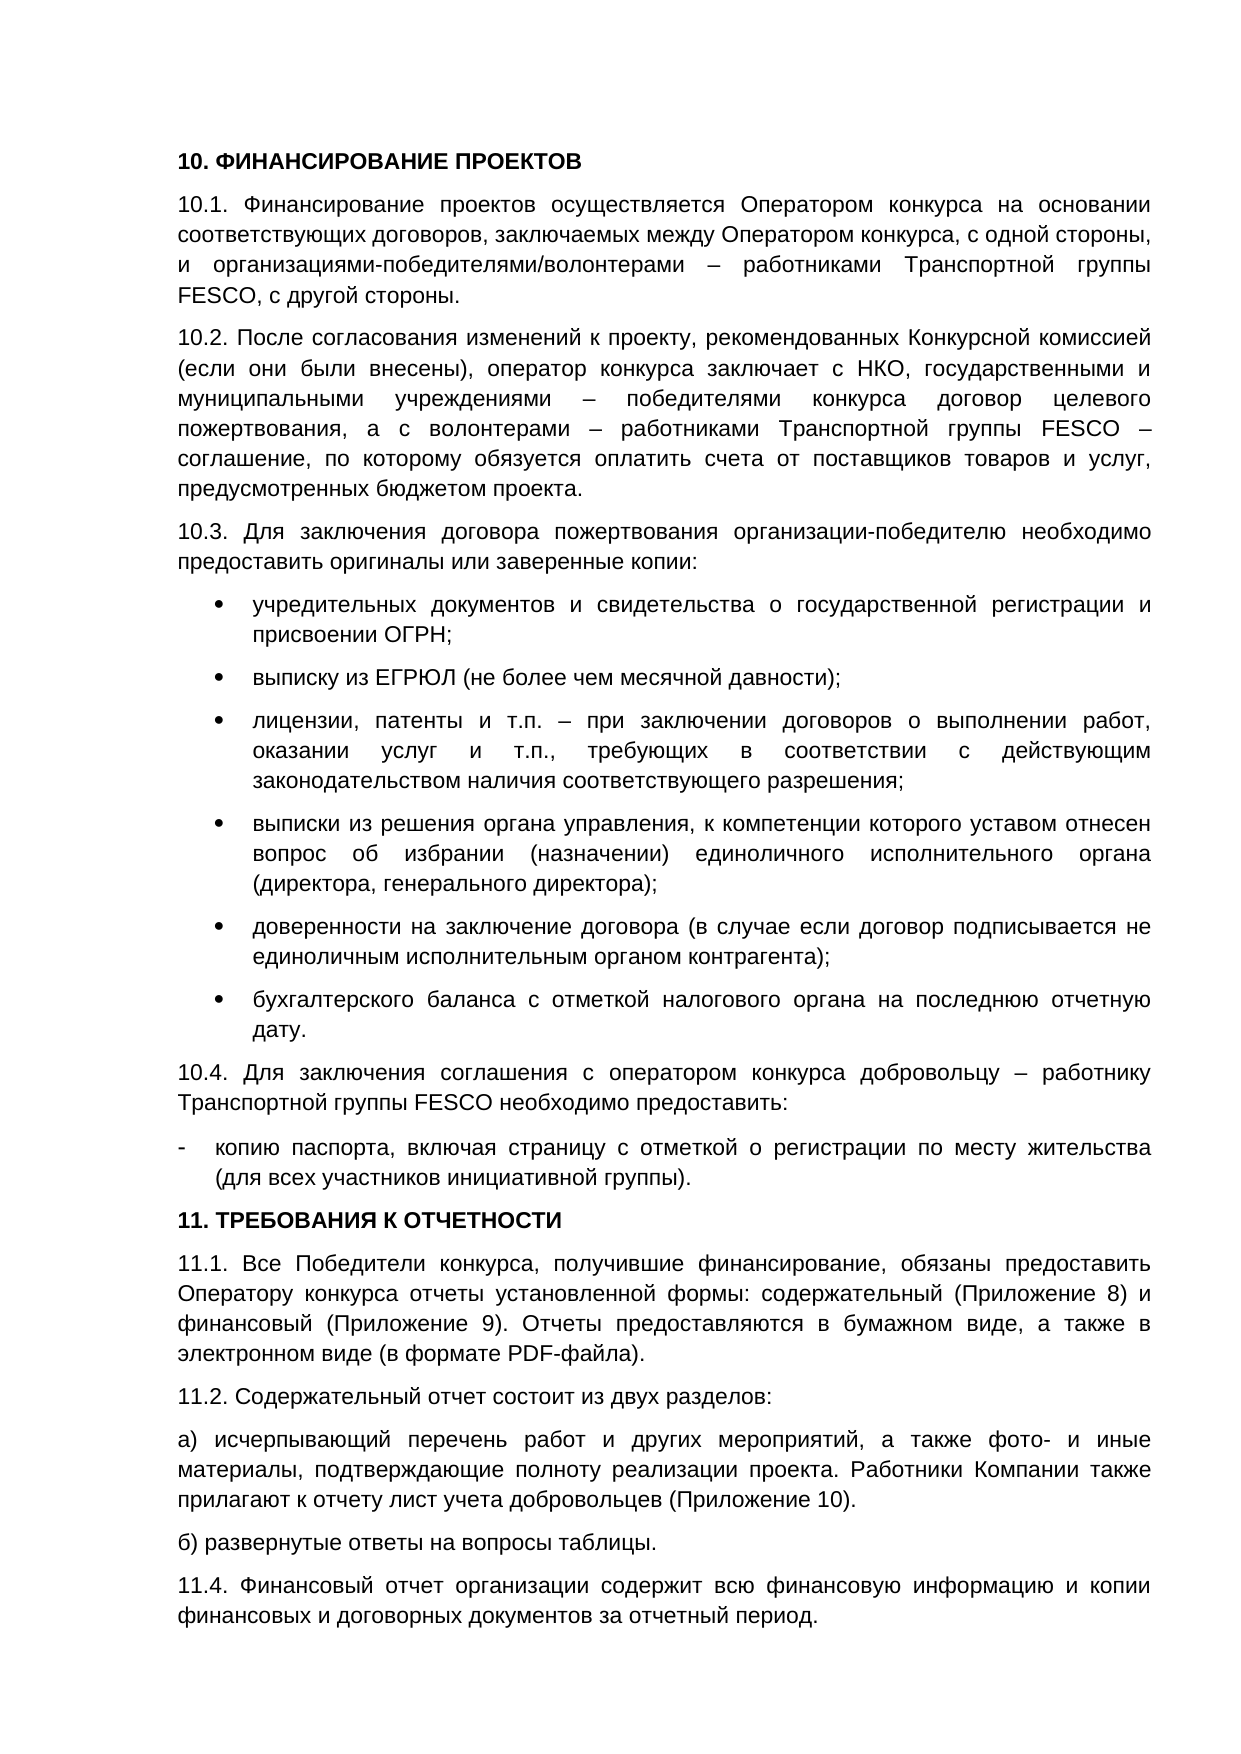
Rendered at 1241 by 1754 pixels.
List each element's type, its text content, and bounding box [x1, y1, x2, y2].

list б) развернутые ответы на вопросы таблицы. [177, 1529, 1152, 1555]
list 10.3. Для заключения договора пожертвования организации-победителю необходимо предоставить оригиналы или заверенные копии: [177, 518, 1152, 575]
list выписку из ЕГРЮЛ (не более чем месячной давности); [215, 664, 1152, 690]
list бухгалтерского баланса с отметкой налогового органа на последнюю отчетную дату. [215, 986, 1152, 1042]
list выписки из решения органа управления, к компетенции которого уставом отнесен вопрос об избрании (назначении) единоличного исполнительного органа (директора, генерального директора); [215, 810, 1152, 897]
list 11.1. Все Победители конкурса, получившие финансирование, обязаны предоставить Оператору конкурса отчеты установленной формы: содержательный (Приложение 8) и финансовый (Приложение 9). Отчеты предоставляются в бумажном виде, а также в электронном виде (в формате PDF-файла). [177, 1250, 1152, 1367]
list лицензии, патенты и т.п. – при заключении договоров о выполнении работ, оказании услуг и т.п., требующих в соответствии с действующим законодательством наличия соответствующего разрешения; [215, 707, 1152, 793]
list 10.4. Для заключения соглашения с оператором конкурса добровольцу – работнику Транспортной группы FESCO необходимо предоставить: [177, 1059, 1152, 1115]
list 11. ТРЕБОВАНИЯ К ОТЧЕТНОСТИ [177, 1207, 1152, 1233]
list 10. ФИНАНСИРОВАНИЕ ПРОЕКТОВ [177, 148, 1152, 175]
list 10.2. После согласования изменений к проекту, рекомендованных Конкурсной комиссией (если они были внесены), оператор конкурса заключает с НКО, государственными и муниципальными учреждениями – победителями конкурса договор целевого пожертвования, а с волонтерами – работниками Транспортной группы FESCO – соглашение, по которому обязуется оплатить счета от поставщиков товаров и услуг, предусмотренных бюджетом проекта. [177, 324, 1152, 502]
list 11.2. Содержательный отчет состоит из двух разделов: [177, 1383, 1152, 1409]
list доверенности на заключение договора (в случае если договор подписывается не единоличным исполнительным органом контрагента); [215, 913, 1152, 969]
list учредительных документов и свидетельства о государственной регистрации и присвоении ОГРН; [215, 591, 1152, 648]
list 11.4. Финансовый отчет организации содержит всю финансовую информацию и копии финансовых и договорных документов за отчетный период. [177, 1572, 1152, 1628]
list а) исчерпывающий перечень работ и других мероприятий, а также фото- и иные материалы, подтверждающие полноту реализации проекта. Работники Компании также прилагают к отчету лист учета добровольцев (Приложение 10). [177, 1426, 1152, 1512]
list копию паспорта, включая страницу с отметкой о регистрации по месту жительства (для всех участников инициативной группы). [177, 1132, 1152, 1191]
list 10.1. Финансирование проектов осуществляется Оператором конкурса на основании соответствующих договоров, заключаемых между Оператором конкурса, с одной стороны, и организациями-победителями/волонтерами – работниками Транспортной группы FESCO, с другой стороны. [177, 191, 1152, 308]
